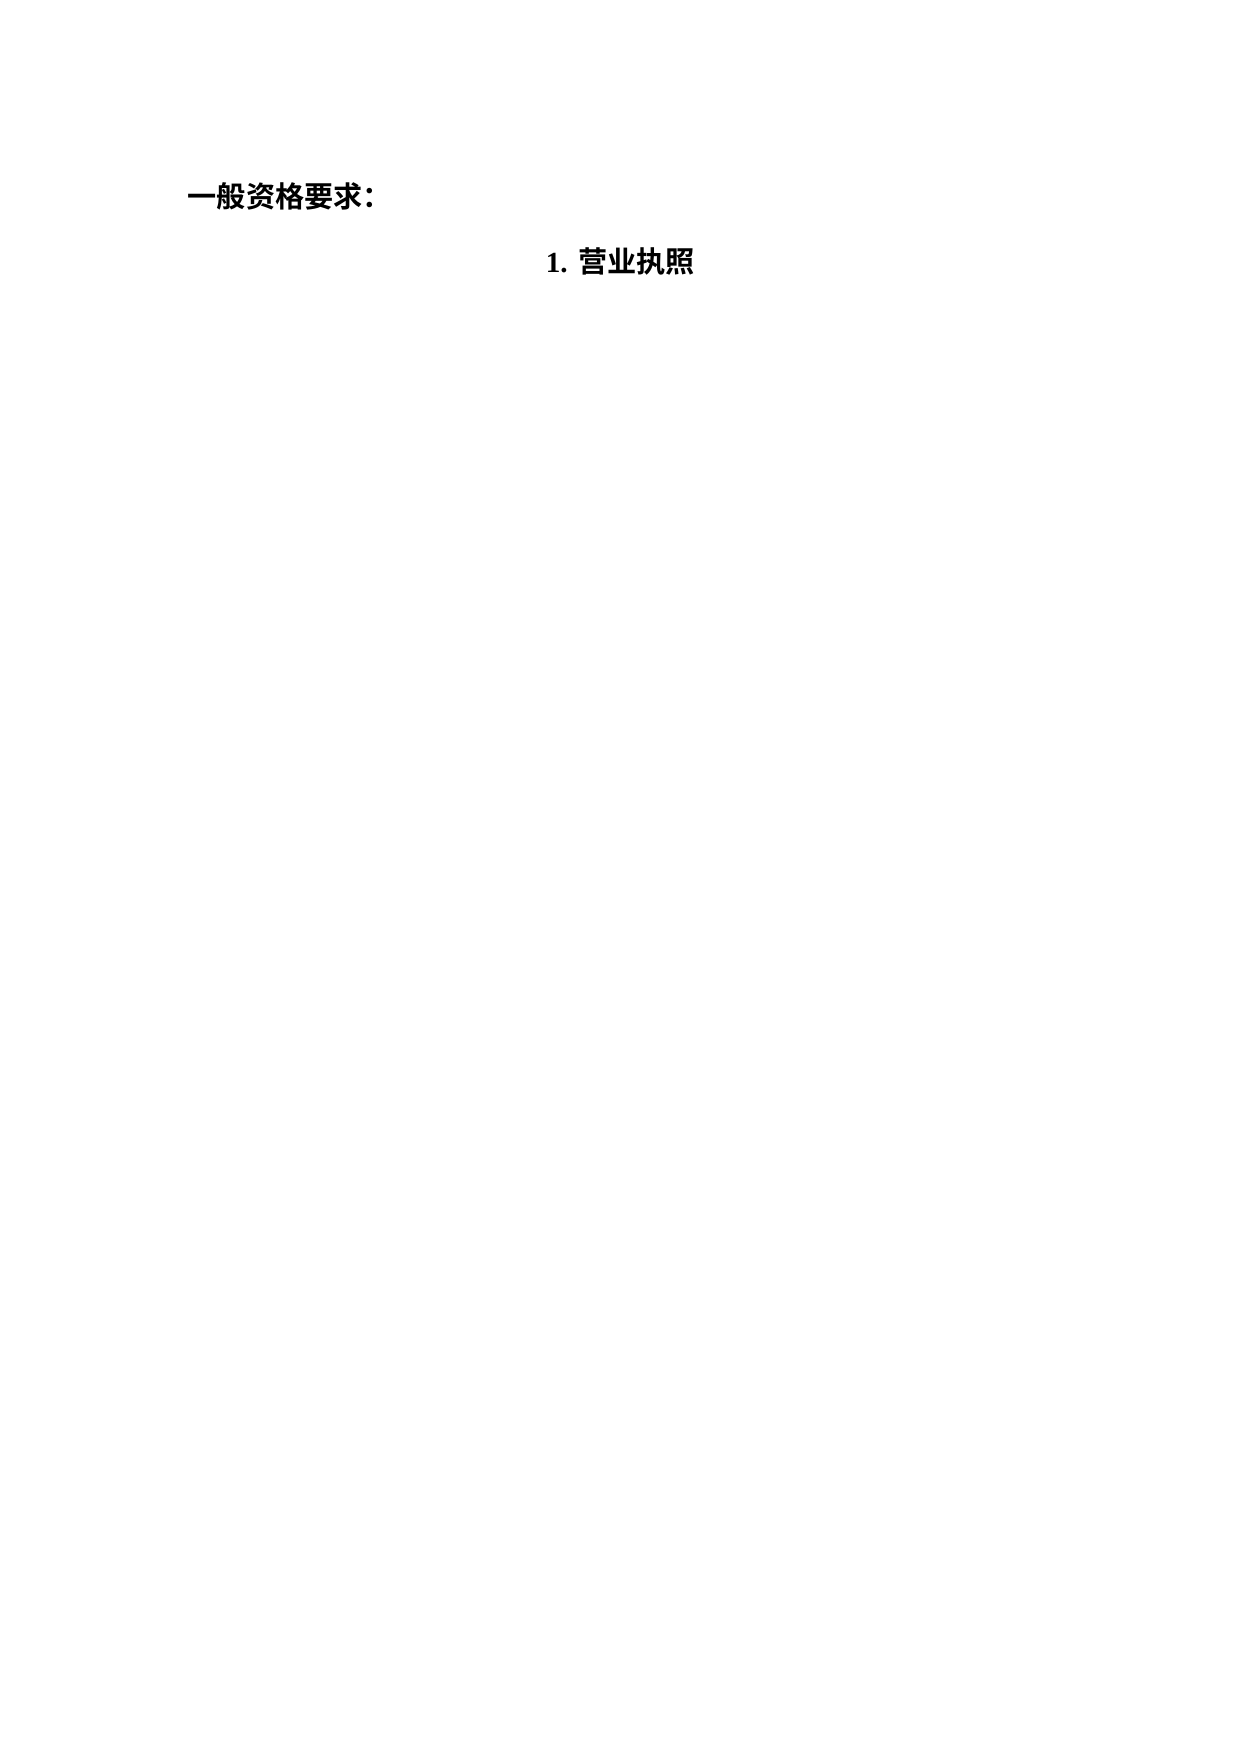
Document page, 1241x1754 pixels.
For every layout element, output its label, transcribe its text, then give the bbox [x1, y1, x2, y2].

text 一般资格要求： [187, 162, 1053, 227]
list 营业执照 [187, 227, 1053, 292]
